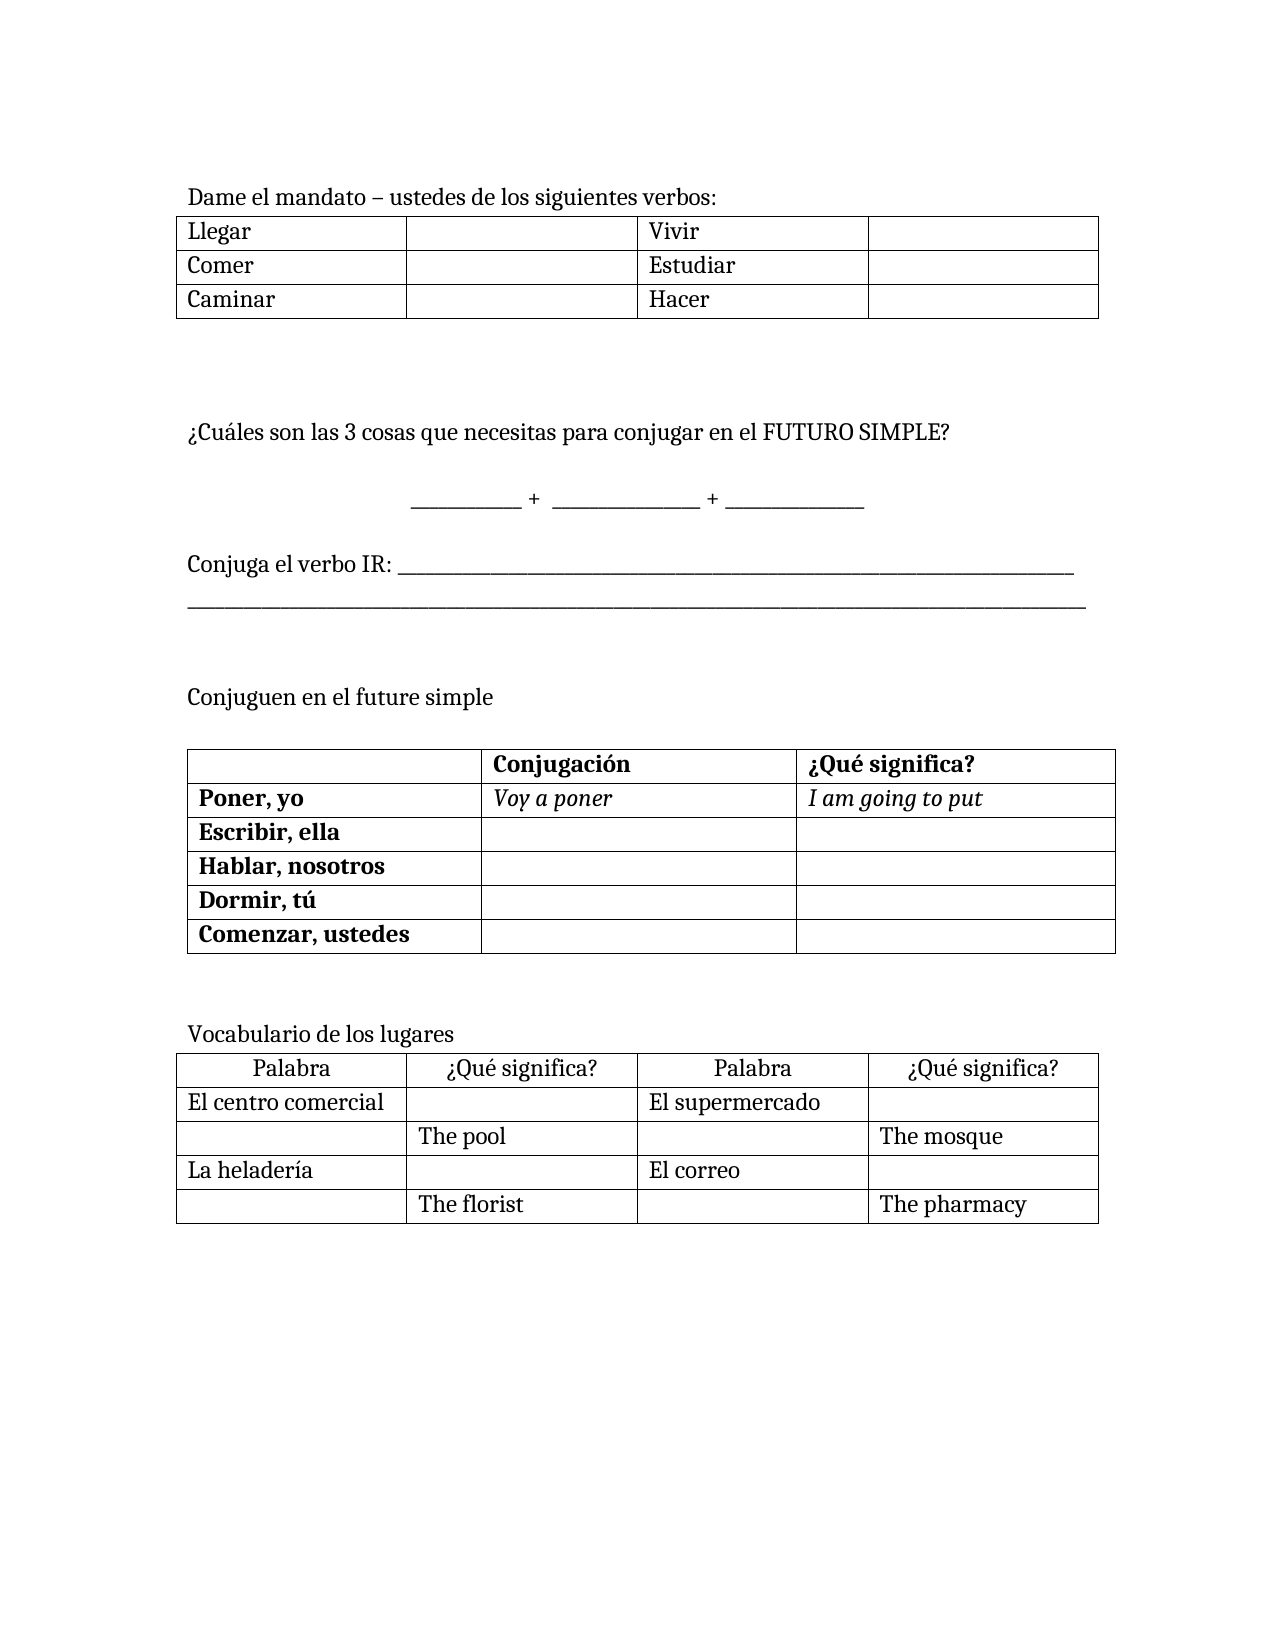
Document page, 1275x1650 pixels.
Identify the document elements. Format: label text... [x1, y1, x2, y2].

table_cell [797, 920, 1115, 953]
table_header [188, 750, 481, 783]
table_cell The pool [407, 1122, 637, 1155]
table_cell [869, 1156, 1098, 1189]
table_cell [482, 920, 796, 953]
table_cell Comenzar, ustedes [188, 920, 481, 953]
table_cell [797, 852, 1115, 885]
text Conjuga el verbo IR: _________________________________________________________________________ [187, 550, 1087, 579]
table_cell [482, 886, 796, 919]
table_cell I am going to put [797, 784, 1115, 817]
table_header ¿Qué significa? [407, 1054, 637, 1087]
text ____________ + ________________ + _______________ [187, 484, 1087, 513]
table_cell Poner, yo [188, 784, 481, 817]
table_header [869, 217, 1098, 250]
table_cell [869, 251, 1098, 284]
table_cell [797, 818, 1115, 851]
table_cell The florist [407, 1190, 637, 1223]
table_cell Dormir, tú [188, 886, 481, 919]
table_cell [482, 818, 796, 851]
table_cell El centro comercial [177, 1088, 406, 1121]
table_cell [177, 1122, 406, 1155]
table_cell Hablar, nosotros [188, 852, 481, 885]
table_cell Comer [177, 251, 406, 284]
table_header Palabra [638, 1054, 868, 1087]
table_header Vivir [638, 217, 868, 250]
table_header Palabra [177, 1054, 406, 1087]
table_cell The mosque [869, 1122, 1098, 1155]
table_cell Voy a poner [482, 784, 796, 817]
table_cell [869, 285, 1098, 318]
table_cell El correo [638, 1156, 868, 1189]
table_cell [638, 1122, 868, 1155]
table_header ¿Qué significa? [869, 1054, 1098, 1087]
table_cell El supermercado [638, 1088, 868, 1121]
text Vocabulario de los lugares [187, 1020, 1087, 1049]
table_header [407, 217, 637, 250]
table_cell Hacer [638, 285, 868, 318]
text _________________________________________________________________________________________________ [187, 583, 1087, 612]
table_cell [177, 1190, 406, 1223]
table_cell Estudiar [638, 251, 868, 284]
table_cell [869, 1088, 1098, 1121]
text ¿Cuáles son las 3 cosas que necesitas para conjugar en el FUTURO SIMPLE? [187, 418, 1087, 447]
table_cell [638, 1190, 868, 1223]
table_cell [407, 251, 637, 284]
table_header ¿Qué significa? [797, 750, 1115, 783]
table_cell [482, 852, 796, 885]
table_cell La heladería [177, 1156, 406, 1189]
table_cell [407, 1156, 637, 1189]
table_cell Caminar [177, 285, 406, 318]
table_cell The pharmacy [869, 1190, 1098, 1223]
table_cell Escribir, ella [188, 818, 481, 851]
table_cell [407, 285, 637, 318]
table_header Conjugación [482, 750, 796, 783]
table_cell [407, 1088, 637, 1121]
text Conjuguen en el future simple [187, 682, 1087, 711]
table_header Llegar [177, 217, 406, 250]
text Dame el mandato – ustedes de los siguientes verbos: [187, 183, 1087, 212]
table_cell [797, 886, 1115, 919]
